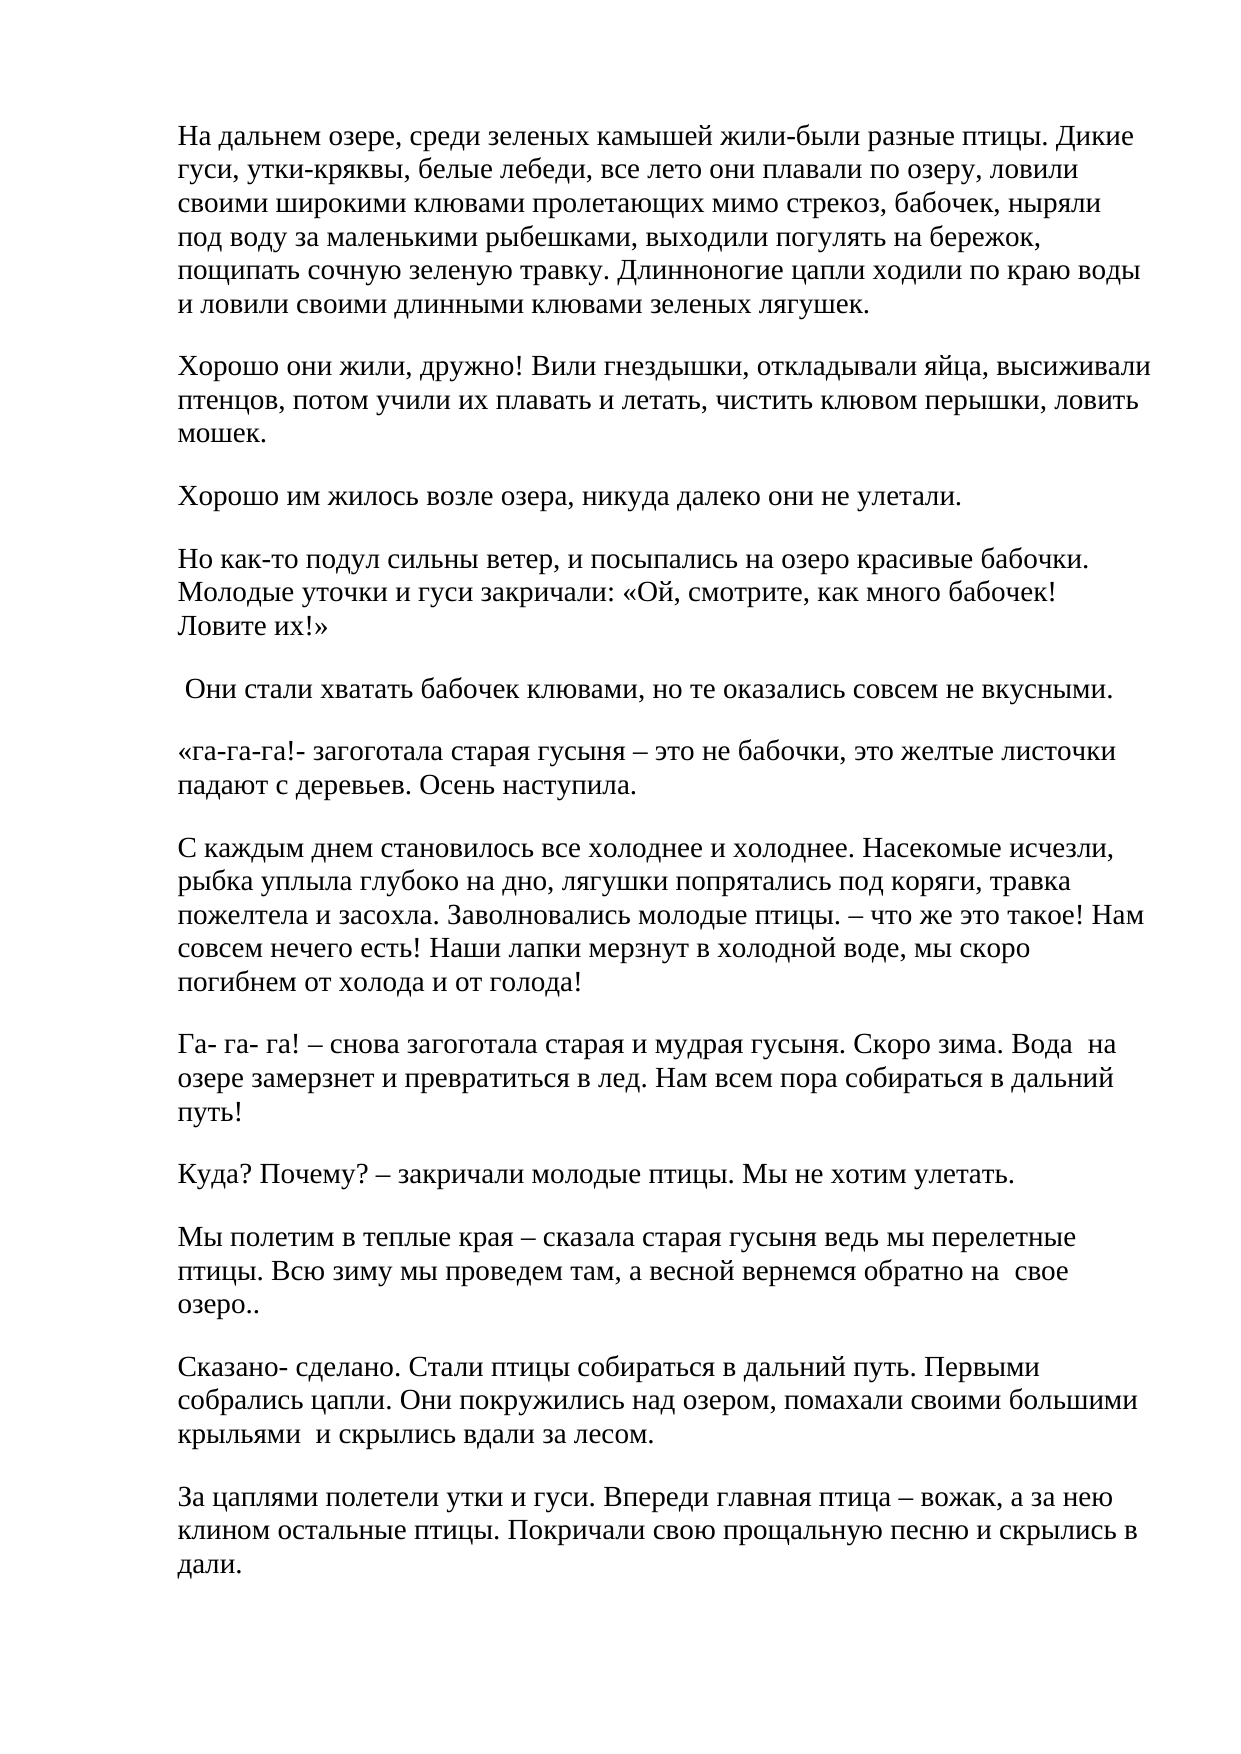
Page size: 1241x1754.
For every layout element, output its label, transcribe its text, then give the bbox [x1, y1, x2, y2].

text «га-га-га!- загоготала старая гусыня – это не бабочки, это желтые листочки падают с деревьев. Осень наступила. [177, 733, 1152, 801]
text Хорошо они жили, дружно! Вили гнездышки, откладывали яйца, высиживали птенцов, потом учили их плавать и летать, чистить клювом перышки, ловить мошек. [177, 348, 1152, 449]
text За цаплями полетели утки и гуси. Впереди главная птица – вожак, а за нею клином остальные птицы. Покричали свою прощальную песню и скрылись в дали. [177, 1479, 1152, 1579]
text На дальнем озере, среди зеленых камышей жили-были разные птицы. Дикие гуси, утки-кряквы, белые лебеди, все лето они плавали по озеру, ловили своими широкими клювами пролетающих мимо стрекоз, бабочек, ныряли под воду за маленькими рыбешками, выходили погулять на бережок, пощипать сочную зеленую травку. Длинноногие цапли ходили по краю воды и ловили своими длинными клювами зеленых лягушек. [177, 118, 1152, 319]
text Но как-то подул сильны ветер, и посыпались на озеро красивые бабочки. Молодые уточки и гуси закричали: «Ой, смотрите, как много бабочек! Ловите их!» [177, 541, 1152, 642]
text Сказано- сделано. Стали птицы собираться в дальний путь. Первыми собрались цапли. Они покружились над озером, помахали своими большими крыльями и скрылись вдали за лесом. [177, 1349, 1152, 1449]
text Они стали хватать бабочек клювами, но те оказались совсем не вкусными. [177, 671, 1152, 704]
text Хорошо им жилось возле озера, никуда далеко они не улетали. [177, 478, 1152, 512]
text С каждым днем становилось все холоднее и холоднее. Насекомые исчезли, рыбка уплыла глубоко на дно, лягушки попрятались под коряги, травка пожелтела и засохла. Заволновались молодые птицы. – что же это такое! Нам совсем нечего есть! Наши лапки мерзнут в холодной воде, мы скоро погибнем от холода и от голода! [177, 830, 1152, 997]
text Га- га- га! – снова загоготала старая и мудрая гусыня. Скоро зима. Вода на озере замерзнет и превратиться в лед. Нам всем пора собираться в дальний путь! [177, 1027, 1152, 1127]
text Куда? Почему? – закричали молодые птицы. Мы не хотим улетать. [177, 1156, 1152, 1190]
text Мы полетим в теплые края – сказала старая гусыня ведь мы перелетные птицы. Всю зиму мы проведем там, а весной вернемся обратно на свое озеро.. [177, 1219, 1152, 1320]
